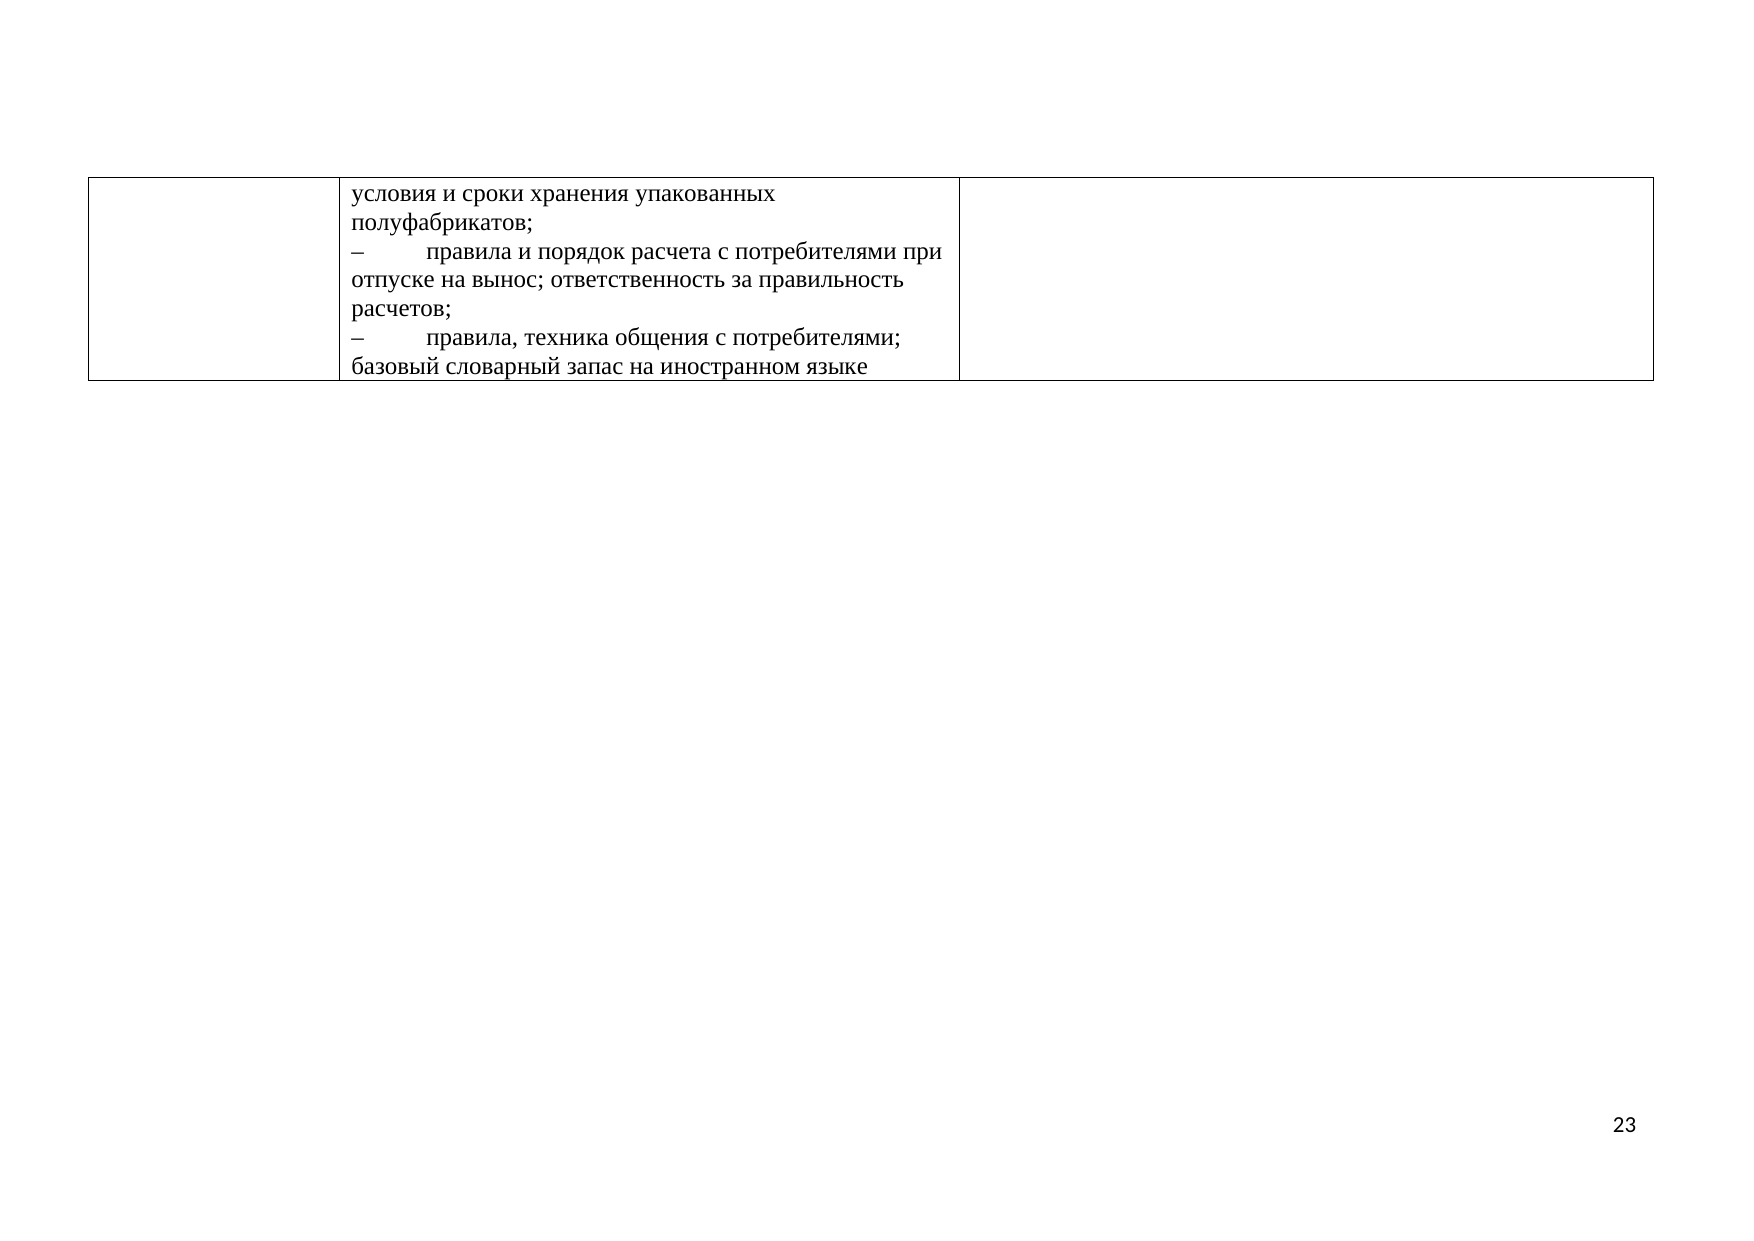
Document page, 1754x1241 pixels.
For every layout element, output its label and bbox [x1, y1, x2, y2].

table_cell [340, 178, 959, 379]
table_cell [960, 178, 1653, 379]
table_cell [89, 178, 339, 379]
